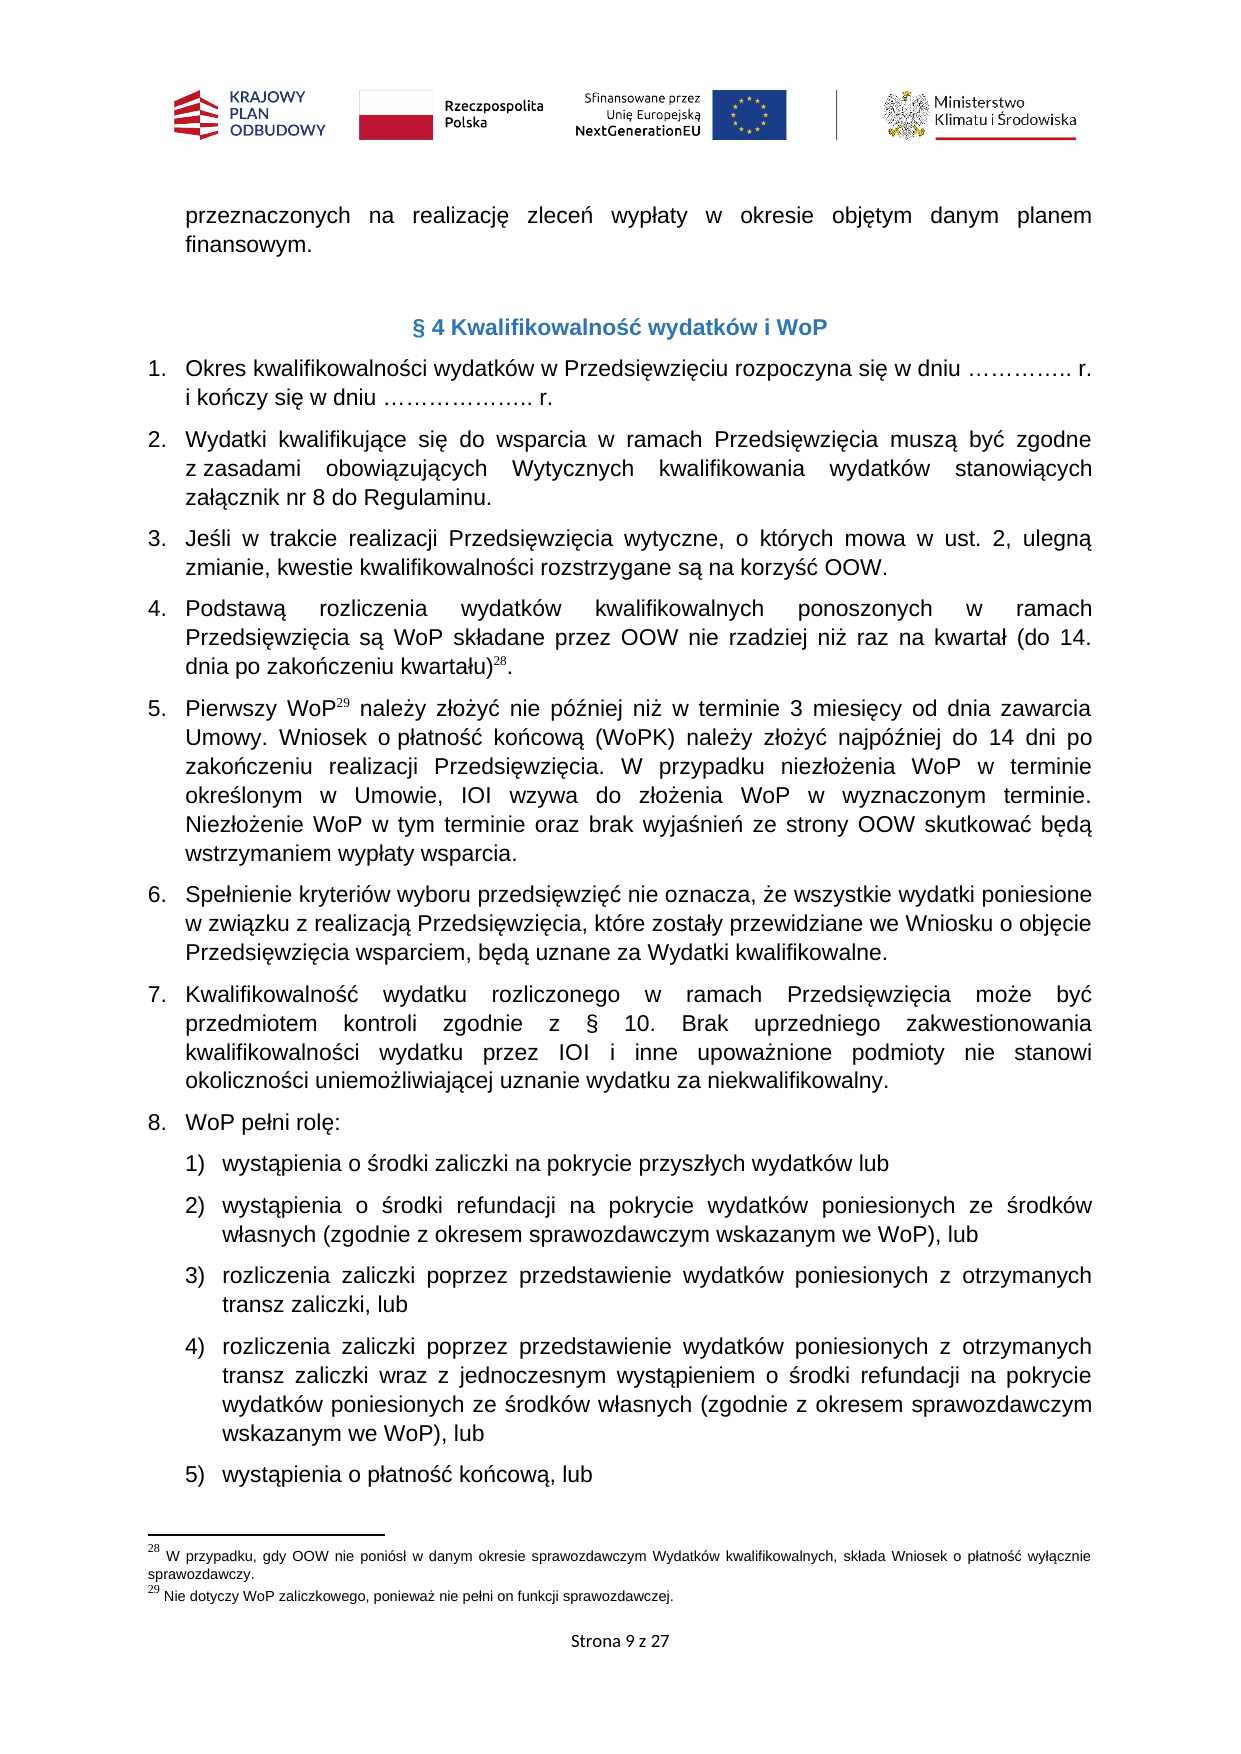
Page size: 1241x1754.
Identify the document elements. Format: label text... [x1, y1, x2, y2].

picture [880, 83, 1084, 148]
list Pierwszy WoP należy złożyć nie później niż w terminie 3 miesięcy od dnia zawarcia Umowy. Wniosek o płatność końcową (WoPK) należy złożyć najpóźniej do 14 dni po zakończeniu realizacji Przedsięwzięcia. W przypadku niezłożenia WoP w terminie określonym w Umowie, IOI wzywa do złożenia WoP w wyznaczonym terminie. Niezłożenie WoP w tym terminie oraz brak wyjaśnień ze strony OOW skutkować będą wstrzymaniem wypłaty wsparcia. [148, 695, 1093, 866]
list wystąpienia o środki refundacji na pokrycie wydatków poniesionych ze środków własnych (zgodnie z okresem sprawozdawczym wskazanym we WoP), lub [185, 1192, 1093, 1247]
picture [157, 73, 872, 155]
list Podstawą rozliczenia wydatków kwalifikowalnych ponoszonych w ramach Przedsięwzięcia są WoP składane przez OOW nie rzadziej niż raz na kwartał (do 14. dnia po zakończeniu kwartału). [148, 595, 1093, 680]
list Jeśli w trakcie realizacji Przedsięwzięcia wytyczne, o których mowa w ust. 2, ulegną zmianie, kwestie kwalifikowalności rozstrzygane są na korzyść OOW. [148, 525, 1093, 580]
list rozliczenia zaliczki poprzez przedstawienie wydatków poniesionych z otrzymanych transz zaliczki wraz z jednoczesnym wystąpieniem o środki refundacji na pokrycie wydatków poniesionych ze środków własnych (zgodnie z okresem sprawozdawczym wskazanym we WoP), lub [185, 1333, 1093, 1446]
list Okres kwalifikowalności wydatków w Przedsięwzięciu rozpoczyna się w dniu ………….. r. i kończy się w dniu ……………….. r. [148, 355, 1093, 411]
list Spełnienie kryteriów wyboru przedsięwzięć nie oznacza, że wszystkie wydatki poniesione w związku z realizacją Przedsięwzięcia, które zostały przewidziane we Wniosku o objęcie Przedsięwzięcia wsparciem, będą uznane za Wydatki kwalifikowalne. [148, 881, 1093, 966]
list WoP pełni rolę: [148, 1109, 1093, 1135]
list wystąpienia o płatność końcową, lub [185, 1461, 1093, 1487]
subtitle § 4 Kwalifikowalność wydatków i WoP [148, 314, 1093, 340]
list Wydatki kwalifikujące się do wsparcia w ramach Przedsięwzięcia muszą być zgodne z zasadami obowiązujących Wytycznych kwalifikowania wydatków stanowiących załącznik nr 8 do Regulaminu. [148, 426, 1093, 510]
list wystąpienia o środki zaliczki na pokrycie przyszłych wydatków lub [185, 1150, 1093, 1177]
list Kwalifikowalność wydatku rozliczonego w ramach Przedsięwzięcia może być przedmiotem kontroli zgodnie z § 10. Brak uprzedniego zakwestionowania kwalifikowalności wydatku przez IOI i inne upoważnione podmioty nie stanowi okoliczności uniemożliwiającej uznanie wydatku za niekwalifikowalny. [148, 981, 1093, 1094]
list rozliczenia zaliczki poprzez przedstawienie wydatków poniesionych z otrzymanych transz zaliczki, lub [185, 1262, 1093, 1318]
